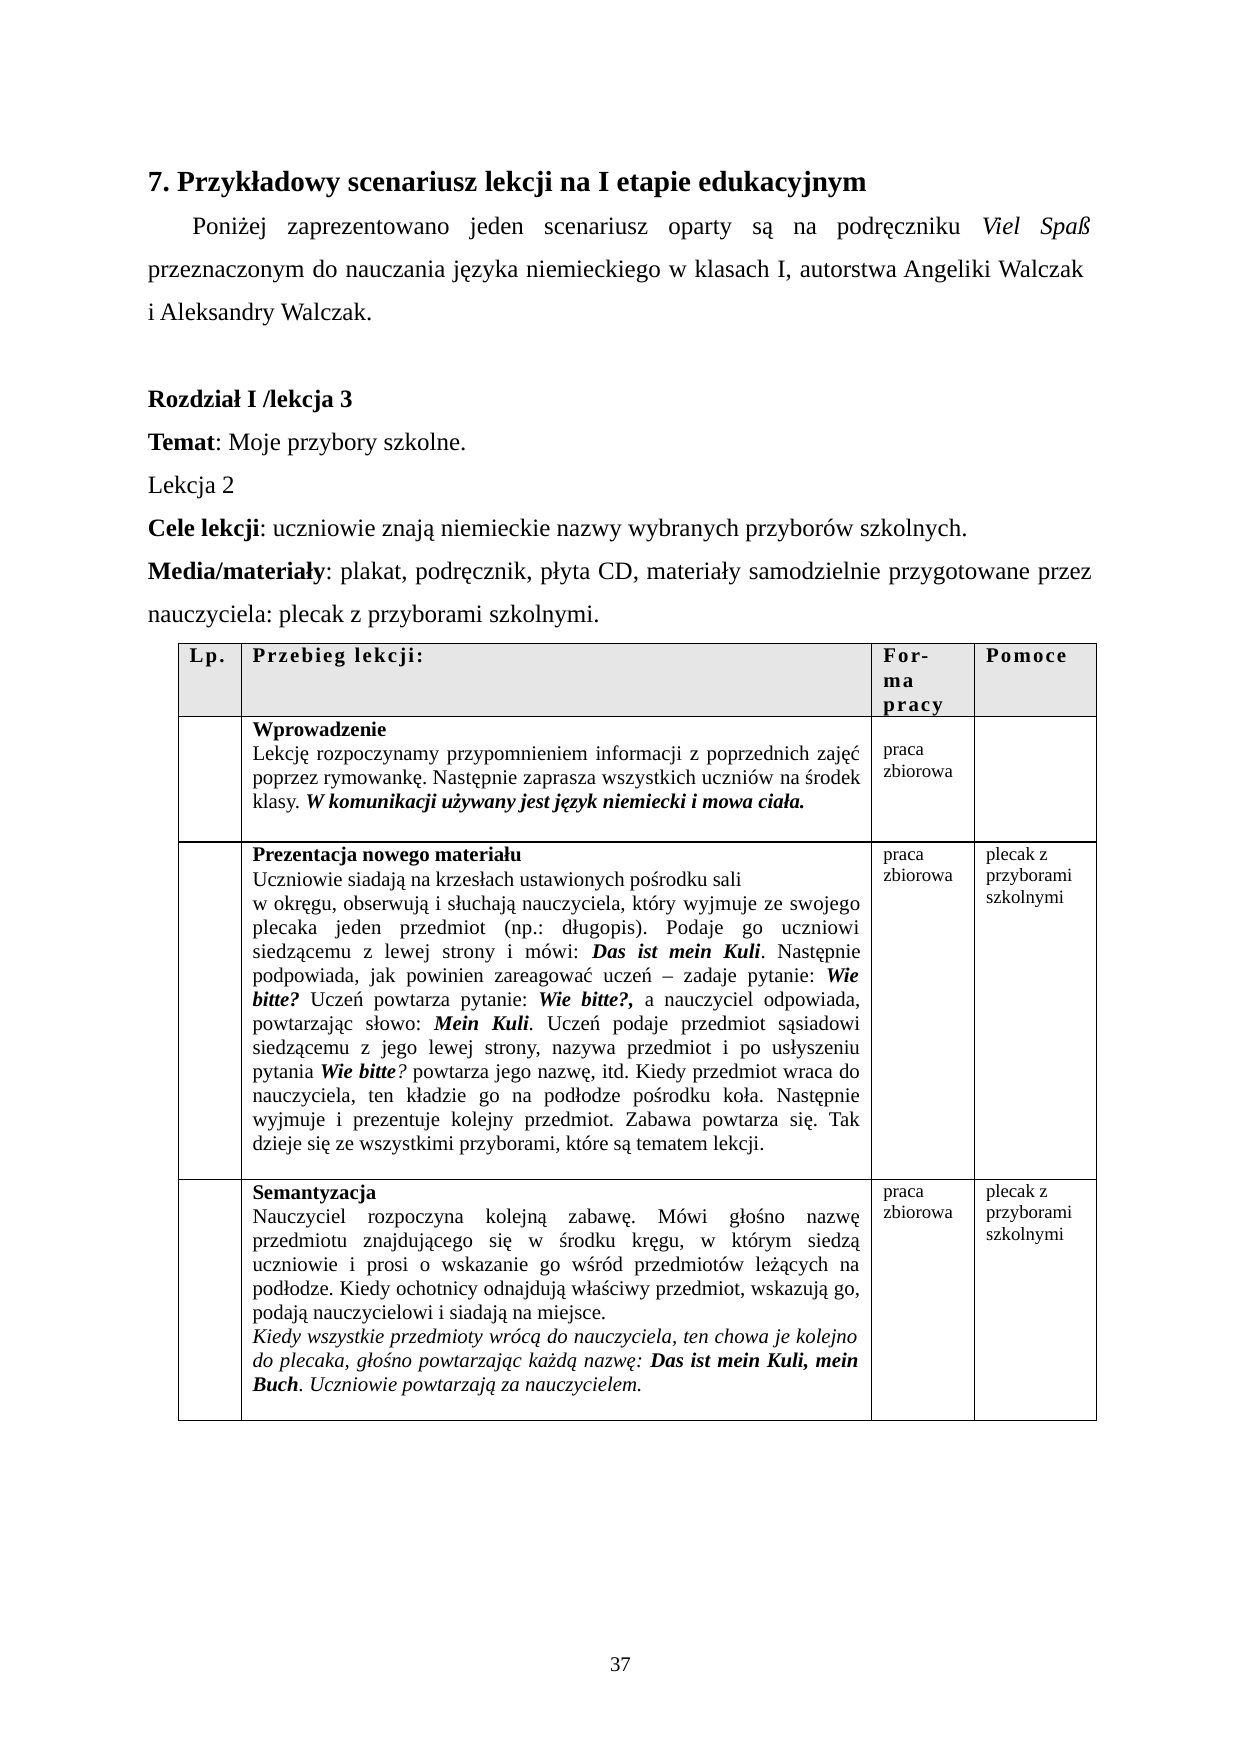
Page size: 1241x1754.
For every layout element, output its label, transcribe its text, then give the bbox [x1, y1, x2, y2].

table_cell praca zbiorowa [872, 717, 974, 841]
table_header Przebieg lekcji: [242, 644, 871, 716]
table_cell Semantyzacja Nauczyciel rozpoczyna kolejną zabawę. Mówi głośno nazwę przedmiotu znajdującego się w środku kręgu, w którym siedzą uczniowie i prosi o wskazanie go wśród przedmiotów leżących na podłodze. Kiedy ochotnicy odnajdują właściwy przedmiot, wskazują go, podają nauczycielowi i siadają na miejsce. Kiedy wszystkie przedmioty wrócą do nauczyciela, ten chowa je kolejno do plecaka, głośno powtarzając każdą nazwę: Das ist mein Kuli, mein Buch. Uczniowie powtarzają za nauczycielem. [242, 1180, 871, 1420]
text Rozdział I /lekcja 3 [148, 384, 1093, 412]
table_cell [179, 843, 241, 1178]
table_cell Prezentacja nowego materiału Uczniowie siadają na krzesłach ustawionych pośrodku sali w okręgu, obserwują i słuchają nauczyciela, który wyjmuje ze swojego plecaka jeden przedmiot (np.: długopis). Podaje go uczniowi siedzącemu z lewej strony i mówi: Das ist mein Kuli. Następnie podpowiada, jak powinien zareagować uczeń – zadaje pytanie: Wie bitte? Uczeń powtarza pytanie: Wie bitte?, a nauczyciel odpowiada, powtarzając słowo: Mein Kuli. Uczeń podaje przedmiot sąsiadowi siedzącemu z jego lewej strony, nazywa przedmiot i po usłyszeniu pytania Wie bitte? powtarza jego nazwę, itd. Kiedy przedmiot wraca do nauczyciela, ten kładzie go na podłodze pośrodku koła. Następnie wyjmuje i prezentuje kolejny przedmiot. Zabawa powtarza się. Tak dzieje się ze wszystkimi przyborami, które są tematem lekcji. [242, 843, 871, 1178]
table_header For- ma pracy [872, 644, 974, 716]
table_cell Wprowadzenie Lekcję rozpoczynamy przypomnieniem informacji z poprzednich zajęć poprzez rymowankę. Następnie zaprasza wszystkich uczniów na środek klasy. W komunikacji używany jest język niemiecki i mowa ciała. [242, 717, 871, 841]
text Poniżej zaprezentowano jeden scenariusz oparty są na podręczniku Viel Spaß przeznaczonym do nauczania języka niemieckiego w klasach I, autorstwa Angeliki Walczak i Aleksandry Walczak. [148, 211, 1093, 326]
table_cell plecak z przyborami szkolnymi [975, 1180, 1096, 1420]
text Media/materiały: plakat, podręcznik, płyta CD, materiały samodzielnie przygotowane przez nauczyciela: plecak z przyborami szkolnymi. [148, 556, 1093, 628]
text Temat: Moje przybory szkolne. [148, 427, 1093, 456]
table_cell praca zbiorowa [872, 1180, 974, 1420]
text Lekcja 2 [148, 470, 1093, 499]
table_cell [179, 1180, 241, 1420]
text Cele lekcji: uczniowie znają niemieckie nazwy wybranych przyborów szkolnych. [148, 513, 1093, 542]
table_cell [975, 717, 1096, 841]
subtitle 7. Przykładowy scenariusz lekcji na I etapie edukacyjnym [148, 164, 1093, 198]
table_cell [179, 717, 241, 841]
table_cell praca zbiorowa [872, 843, 974, 1178]
table_header Pomoce [975, 644, 1096, 716]
table_header Lp. [179, 644, 241, 716]
table_cell plecak z przyborami szkolnymi [975, 843, 1096, 1178]
